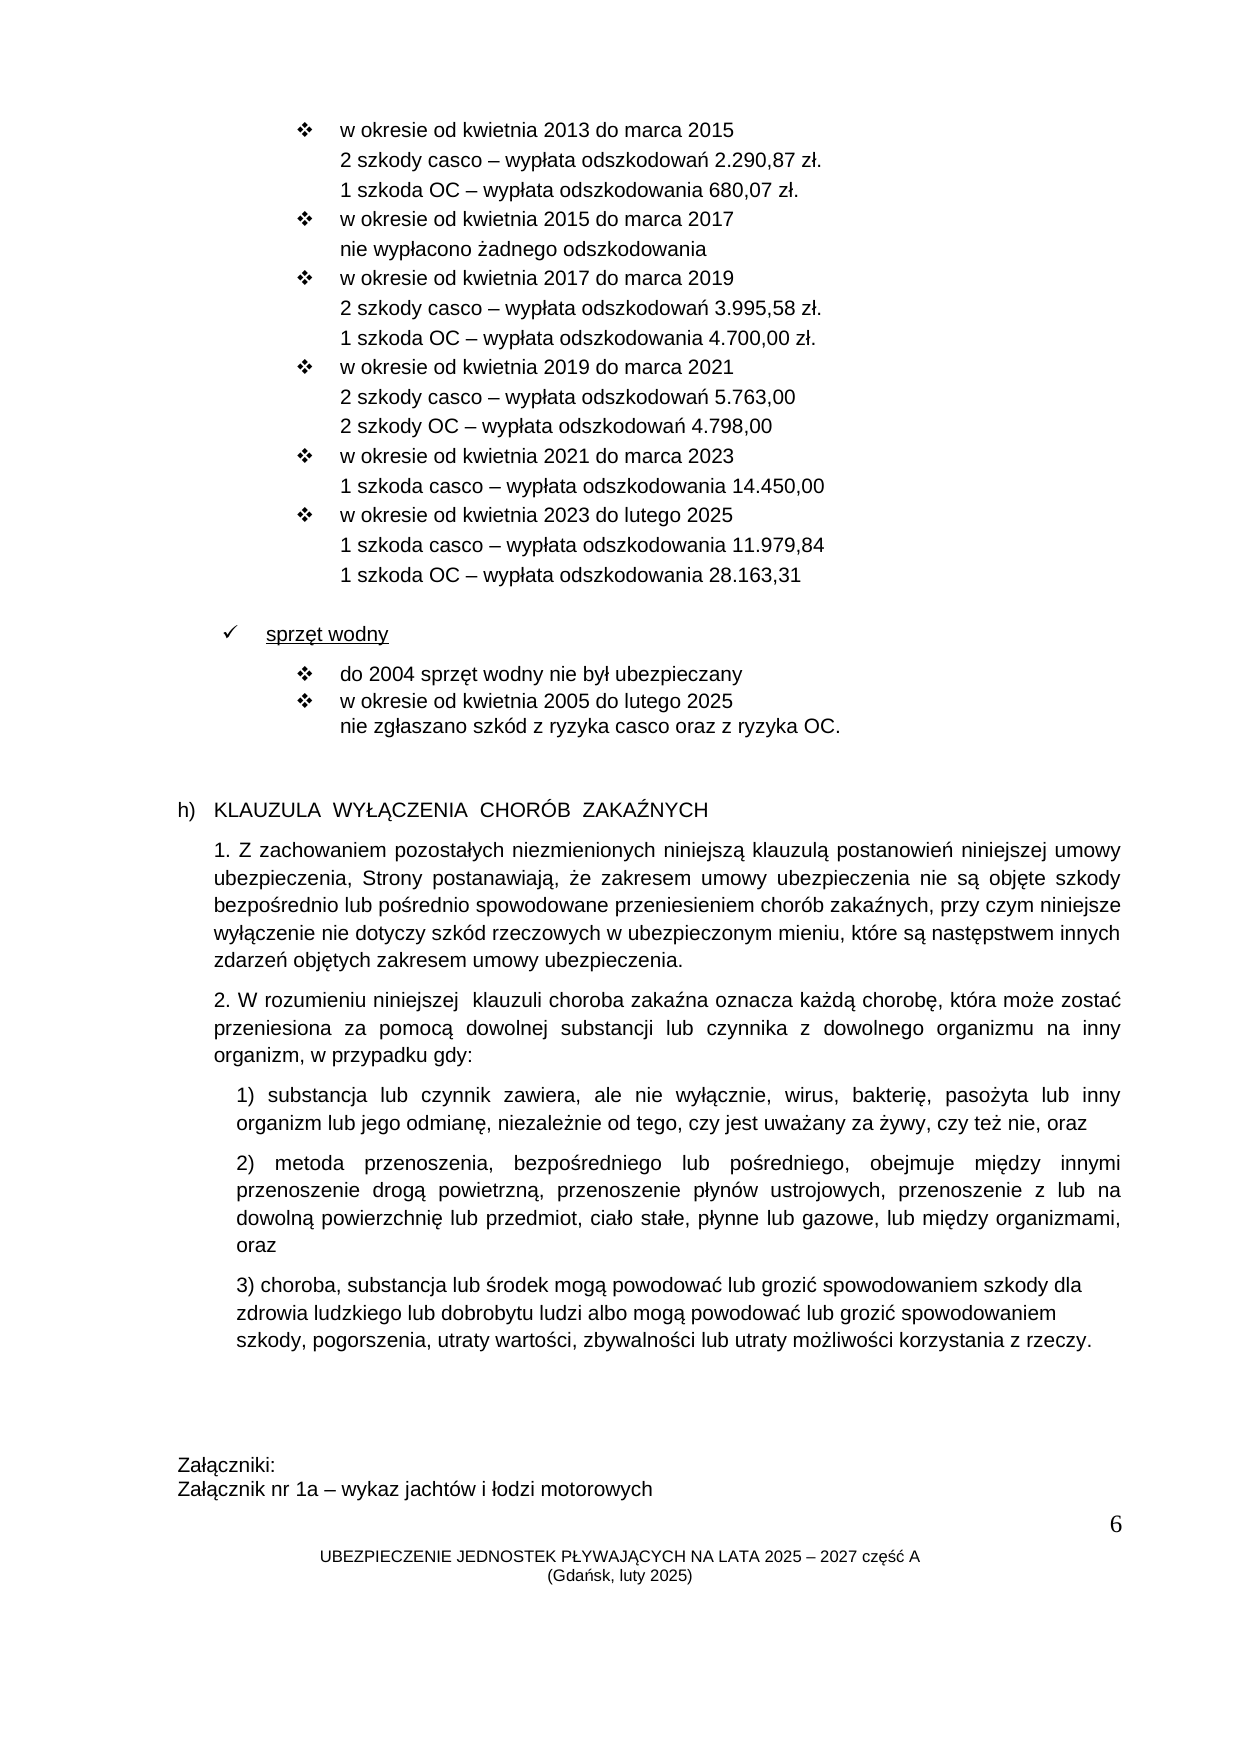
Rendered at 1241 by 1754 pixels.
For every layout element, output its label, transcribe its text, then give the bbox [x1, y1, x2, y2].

list KLAUZULA WYŁĄCZENIA CHORÓB ZAKAŹNYCH [177, 798, 1122, 822]
text 1 szkoda casco – wypłata odszkodowania 11.979,84 [340, 533, 1122, 557]
list do 2004 sprzęt wodny nie był ubezpieczany [295, 662, 1122, 686]
text 1. Z zachowaniem pozostałych niezmienionych niniejszą klauzulą postanowień niniejszej umowy ubezpieczenia, Strony postanawiają, że zakresem umowy ubezpieczenia nie są objęte szkody bezpośrednio lub pośrednio spowodowane przeniesieniem chorób zakaźnych, przy czym niniejsze wyłączenie nie dotyczy szkód rzeczowych w ubezpieczonym mieniu, które są następstwem innych zdarzeń objętych zakresem umowy ubezpieczenia. [213, 838, 1122, 972]
list w okresie od kwietnia 2021 do marca 2023 [295, 444, 1122, 468]
list w okresie od kwietnia 2013 do marca 2015 [295, 118, 1122, 142]
list w okresie od kwietnia 2015 do marca 2017 [295, 207, 1122, 231]
text Załączniki: [177, 1453, 1122, 1477]
text 3) choroba, substancja lub środek mogą powodować lub grozić spowodowaniem szkody dla zdrowia ludzkiego lub dobrobytu ludzi albo mogą powodować lub grozić spowodowaniem szkody, pogorszenia, utraty wartości, zbywalności lub utraty możliwości korzystania z rzeczy. [236, 1273, 1122, 1352]
list w okresie od kwietnia 2019 do marca 2021 [295, 355, 1122, 379]
list w okresie od kwietnia 2023 do lutego 2025 [295, 503, 1122, 527]
text 1 szkoda casco – wypłata odszkodowania 14.450,00 [340, 474, 1122, 498]
text 2 szkody OC – wypłata odszkodowań 4.798,00 [340, 414, 1122, 438]
text nie zgłaszano szkód z ryzyka casco oraz z ryzyka OC. [340, 713, 1122, 737]
text 2 szkody casco – wypłata odszkodowań 3.995,58 zł. [340, 296, 1122, 320]
text 1) substancja lub czynnik zawiera, ale nie wyłącznie, wirus, bakterię, pasożyta lub inny organizm lub jego odmianę, niezależnie od tego, czy jest uważany za żywy, czy też nie, oraz [236, 1083, 1122, 1134]
text 2 szkody casco – wypłata odszkodowań 5.763,00 [340, 385, 1122, 409]
text Załącznik nr 1a – wykaz jachtów i łodzi motorowych [177, 1477, 1122, 1501]
list w okresie od kwietnia 2005 do lutego 2025 [295, 689, 1122, 713]
text 1 szkoda OC – wypłata odszkodowania 4.700,00 zł. [340, 326, 1122, 349]
list sprzęt wodny [222, 622, 1122, 646]
text 2 szkody casco – wypłata odszkodowań 2.290,87 zł. [340, 148, 1122, 172]
text 2) metoda przenoszenia, bezpośredniego lub pośredniego, obejmuje między innymi przenoszenie drogą powietrzną, przenoszenie płynów ustrojowych, przenoszenie z lub na dowolną powierzchnię lub przedmiot, ciało stałe, płynne lub gazowe, lub między organizmami, oraz [236, 1150, 1122, 1257]
text 1 szkoda OC – wypłata odszkodowania 28.163,31 [340, 562, 1122, 586]
text 2. W rozumieniu niniejszej klauzuli choroba zakaźna oznacza każdą chorobę, która może zostać przeniesiona za pomocą dowolnej substancji lub czynnika z dowolnego organizmu na inny organizm, w przypadku gdy: [213, 988, 1122, 1067]
text 1 szkoda OC – wypłata odszkodowania 680,07 zł. [340, 177, 1122, 201]
text nie wypłacono żadnego odszkodowania [340, 237, 1122, 261]
list w okresie od kwietnia 2017 do marca 2019 [295, 266, 1122, 290]
